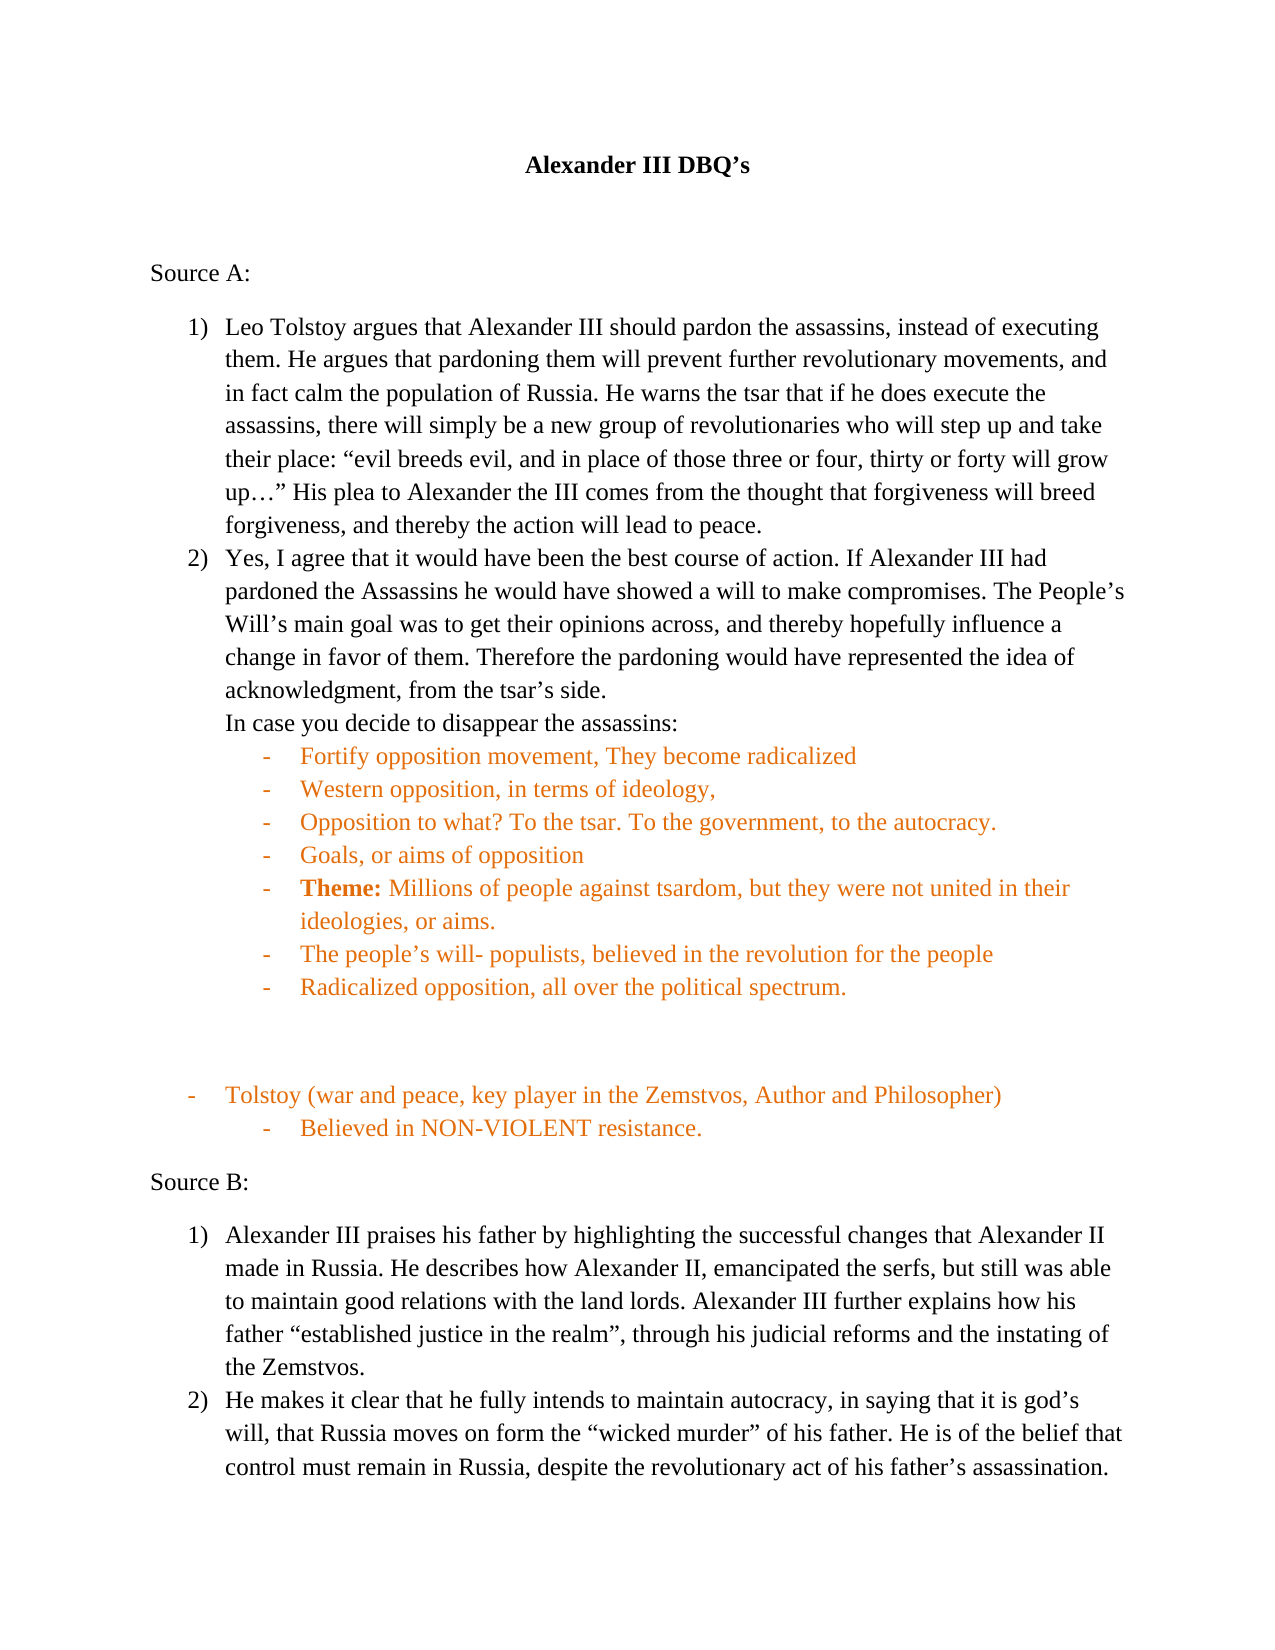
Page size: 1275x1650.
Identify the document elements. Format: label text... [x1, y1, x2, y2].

list Fortify opposition movement, They become radicalized [262, 741, 1125, 769]
list Western opposition, in terms of ideology, [262, 774, 1125, 803]
list Radicalized opposition, all over the political spectrum. [262, 972, 1125, 1001]
text Source B: [150, 1167, 1125, 1195]
list Leo Tolstoy argues that Alexander III should pardon the assassins, instead of executing them. He argues that pardoning them will prevent further revolutionary movements, and in fact calm the population of Russia. He warns the tsar that if he does execute the assassins, there will simply be a new group of revolutionaries who will step up and take their place: “evil breeds evil, and in place of those three or four, thirty or forty will grow up…” His plea to Alexander the III comes from the thought that forgiveness will breed forgiveness, and thereby the action will lead to peace. [187, 312, 1125, 538]
list In case you decide to disappear the assassins: [225, 708, 1125, 737]
list Opposition to what? To the tsar. To the government, to the autocracy. [262, 807, 1125, 836]
list Alexander III praises his father by highlighting the successful changes that Alexander II made in Russia. He describes how Alexander II, emancipated the serfs, but still was able to maintain good relations with the land lords. Alexander III further explains how his father “established justice in the realm”, through his judicial reforms and the instating of the Zemstvos. [187, 1220, 1125, 1381]
list The people’s will- populists, believed in the revolution for the people [262, 939, 1125, 968]
list He makes it clear that he fully intends to maintain autocracy, in saying that it is god’s will, that Russia moves on form the “wicked murder” of his father. He is of the belief that control must remain in Russia, despite the revolutionary act of his father’s assassination. [187, 1386, 1125, 1480]
list Tolstoy (war and peace, key player in the Zemstvos, Author and Philosopher) [187, 1080, 1125, 1108]
list Yes, I agree that it would have been the best course of action. If Alexander III had pardoned the Assassins he would have showed a will to make compromises. The People’s Will’s main goal was to get their opinions across, and thereby hopefully influence a change in favor of them. Therefore the pardoning would have represented the idea of acknowledgment, from the tsar’s side. [187, 543, 1125, 703]
text Alexander III DBQ’s [150, 150, 1125, 179]
list Theme: Millions of people against tsardom, but they were not united in their ideologies, or aims. [262, 873, 1125, 935]
list Goals, or aims of opposition [262, 840, 1125, 869]
list Believed in NON-VIOLENT resistance. [262, 1113, 1125, 1141]
text Source A: [150, 258, 1125, 286]
